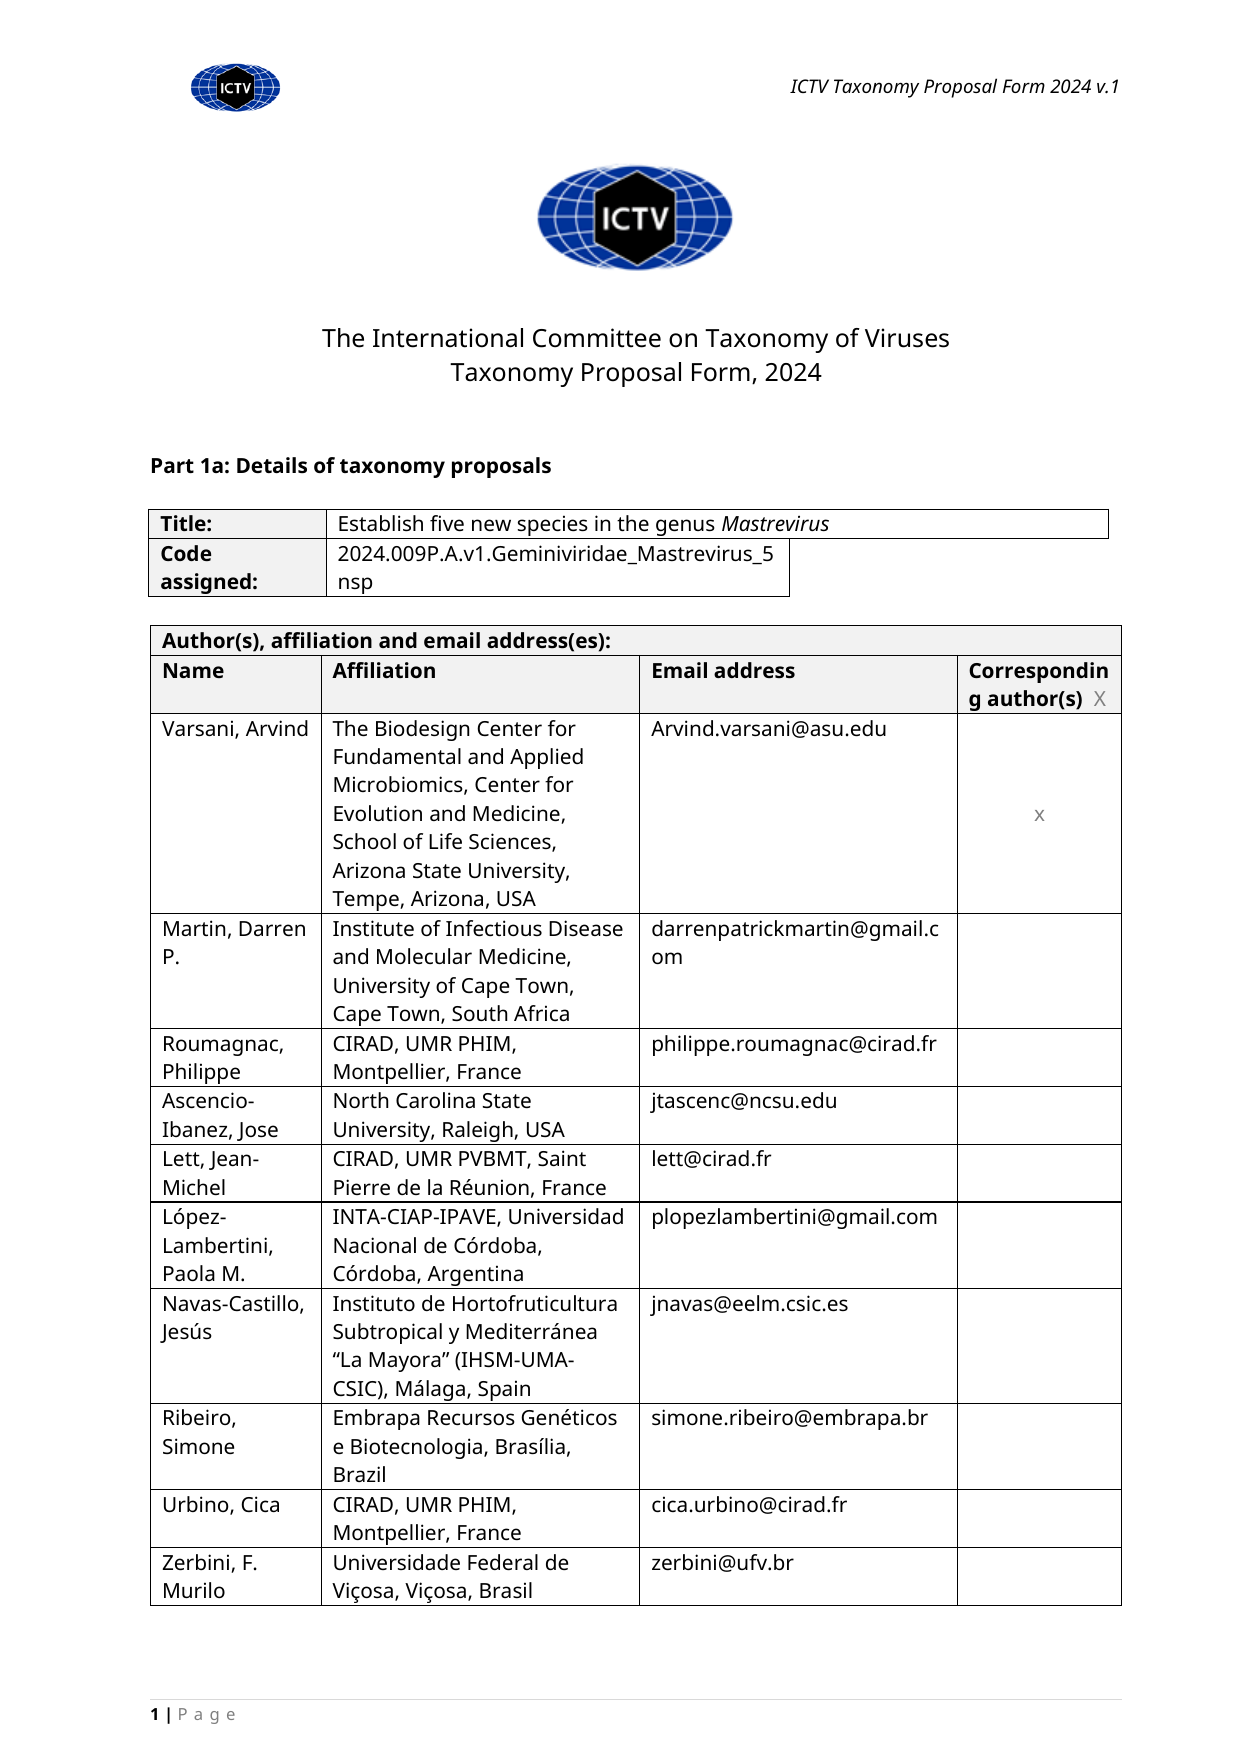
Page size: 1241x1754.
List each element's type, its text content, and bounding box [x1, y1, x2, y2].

table_cell Instituto de Hortofruticultura Subtropical y Mediterránea “La Mayora” (IHSM-UMA-CSIC), Málaga, Spain [322, 1289, 639, 1402]
table_cell CIRAD, UMR PVBMT, Saint Pierre de la Réunion, France [322, 1145, 639, 1201]
table_header Title: [149, 510, 326, 538]
table_cell The Biodesign Center for Fundamental and Applied Microbiomics, Center for Evolution and Medicine, School of Life Sciences, Arizona State University, Tempe, Arizona, USA [322, 714, 639, 913]
picture [535, 150, 737, 274]
table_cell [958, 1289, 1121, 1402]
table_cell [958, 1087, 1121, 1143]
table_cell Corresponding author(s) X [958, 656, 1121, 713]
table_cell Martin, Darren P. [151, 914, 321, 1028]
table_cell López-Lambertini, Paola M. [151, 1203, 321, 1288]
table_cell zerbini@ufv.br [640, 1548, 957, 1605]
table_cell North Carolina State University, Raleigh, USA [322, 1087, 639, 1143]
table_header Establish five new species in the genus Mastrevirus [327, 510, 1108, 538]
table_cell [958, 1404, 1121, 1489]
table_cell [958, 914, 1121, 1028]
table_cell Navas-Castillo, Jesús [151, 1289, 321, 1402]
table_cell Ascencio-Ibanez, Jose [151, 1087, 321, 1143]
text The International Committee on Taxonomy of Viruses [150, 321, 1122, 355]
table_cell [958, 1029, 1121, 1086]
table_cell Institute of Infectious Disease and Molecular Medicine, University of Cape Town, Cape Town, South Africa [322, 914, 639, 1028]
table_cell jnavas@eelm.csic.es [640, 1289, 957, 1402]
table_cell INTA-CIAP-IPAVE, Universidad Nacional de Córdoba, Córdoba, Argentina [322, 1203, 639, 1288]
table_cell CIRAD, UMR PHIM, Montpellier, France [322, 1029, 639, 1086]
table_cell Universidade Federal de Viçosa, Viçosa, Brasil [322, 1548, 639, 1605]
table_cell cica.urbino@cirad.fr [640, 1490, 957, 1547]
table_cell Urbino, Cica [151, 1490, 321, 1547]
table_cell simone.ribeiro@embrapa.br [640, 1404, 957, 1489]
table_cell [958, 1548, 1121, 1605]
table_cell [958, 1490, 1121, 1547]
table_cell Name [151, 656, 321, 713]
table_cell [958, 1203, 1121, 1288]
table_cell Zerbini, F. Murilo [151, 1548, 321, 1605]
text Taxonomy Proposal Form, 2024 [150, 355, 1122, 389]
table_header Author(s), affiliation and email address(es): [151, 626, 1121, 655]
table_cell Roumagnac, Philippe [151, 1029, 321, 1086]
table_cell Ribeiro, Simone [151, 1404, 321, 1489]
table_cell Affiliation [322, 656, 639, 713]
table_cell Arvind.varsani@asu.edu [640, 714, 957, 913]
picture [190, 56, 282, 113]
table_cell Embrapa Recursos Genéticos e Biotecnologia, Brasília, Brazil [322, 1404, 639, 1489]
table_cell darrenpatrickmartin@gmail.com [640, 914, 957, 1028]
table_cell [958, 1145, 1121, 1201]
table_cell Varsani, Arvind [151, 714, 321, 913]
table_cell Email address [640, 656, 957, 713]
table_cell plopezlambertini@gmail.com [640, 1203, 957, 1288]
table_cell x [958, 714, 1121, 913]
table_cell philippe.roumagnac@cirad.fr [640, 1029, 957, 1086]
table_cell jtascenc@ncsu.edu [640, 1087, 957, 1143]
table_cell lett@cirad.fr [640, 1145, 957, 1201]
table_cell Lett, Jean-Michel [151, 1145, 321, 1201]
table_cell CIRAD, UMR PHIM, Montpellier, France [322, 1490, 639, 1547]
table_cell Code assigned: [149, 539, 326, 596]
table_cell 2024.009P.A.v1.Geminiviridae_Mastrevirus_5nsp [327, 539, 789, 596]
text Part 1a: Details of taxonomy proposals [150, 452, 1122, 480]
